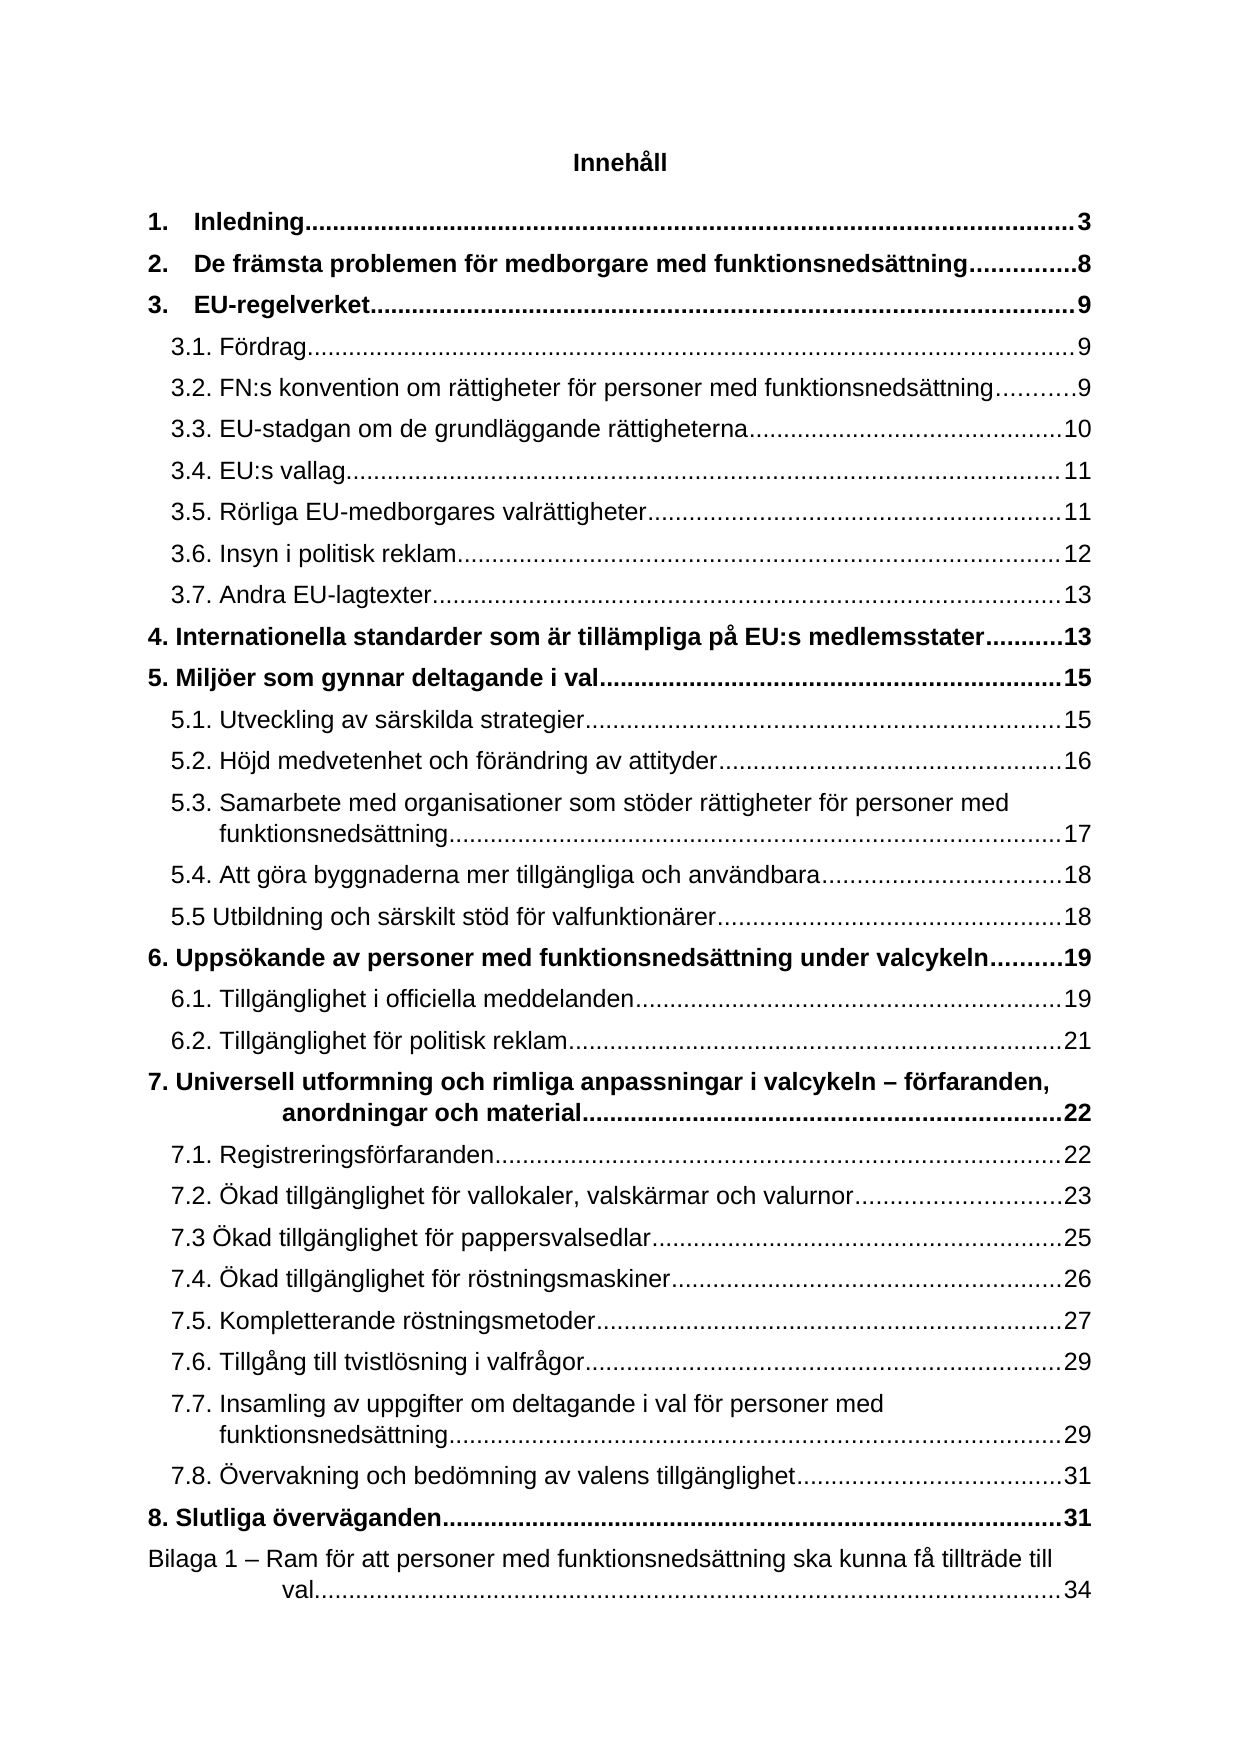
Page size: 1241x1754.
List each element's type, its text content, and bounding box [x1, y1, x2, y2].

subtitle Innehåll [148, 148, 1092, 176]
